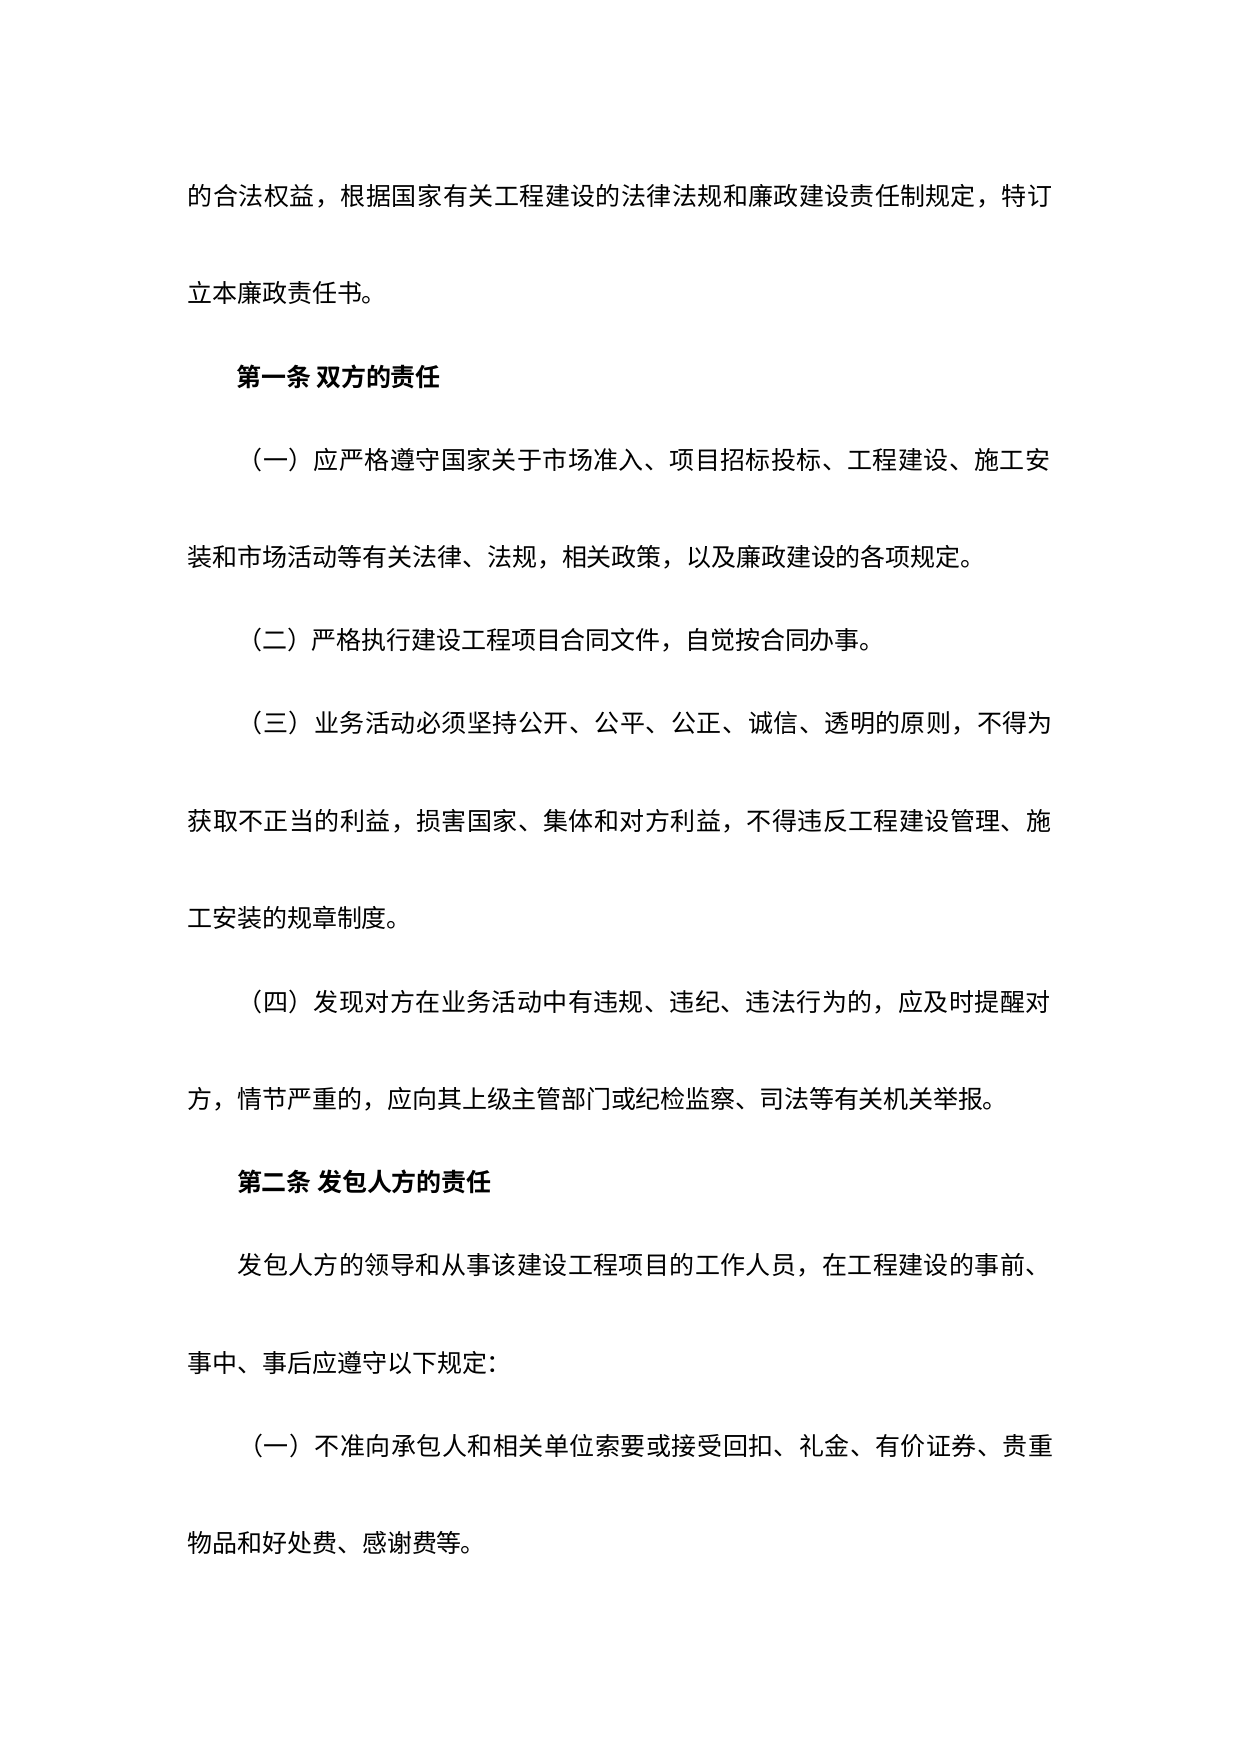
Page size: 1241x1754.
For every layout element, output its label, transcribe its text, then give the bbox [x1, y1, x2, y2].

text （四）发现对方在业务活动中有违规、违纪、违法行为的，应及时提醒对方，情节严重的，应向其上级主管部门或纪检监察、司法等有关机关举报。 [187, 968, 1053, 1130]
text 第一条 双方的责任 [187, 343, 1053, 408]
text （一）不准向承包人和相关单位索要或接受回扣、礼金、有价证券、贵重物品和好处费、感谢费等。 [187, 1412, 1053, 1574]
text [187, 162, 1053, 324]
text （一）应严格遵守国家关于市场准入、项目招标投标、工程建设、施工安装和市场活动等有关法律、法规，相关政策，以及廉政建设的各项规定。 [187, 426, 1053, 588]
text 第二条 发包人方的责任 [187, 1148, 1053, 1213]
text （二）严格执行建设工程项目合同文件，自觉按合同办事。 [187, 606, 1053, 671]
text 发包人方的领导和从事该建设工程项目的工作人员，在工程建设的事前、事中、事后应遵守以下规定： [187, 1231, 1053, 1394]
text （三）业务活动必须坚持公开、公平、公正、诚信、透明的原则，不得为获取不正当的利益，损害国家、集体和对方利益，不得违反工程建设管理、施工安装的规章制度。 [187, 689, 1053, 949]
